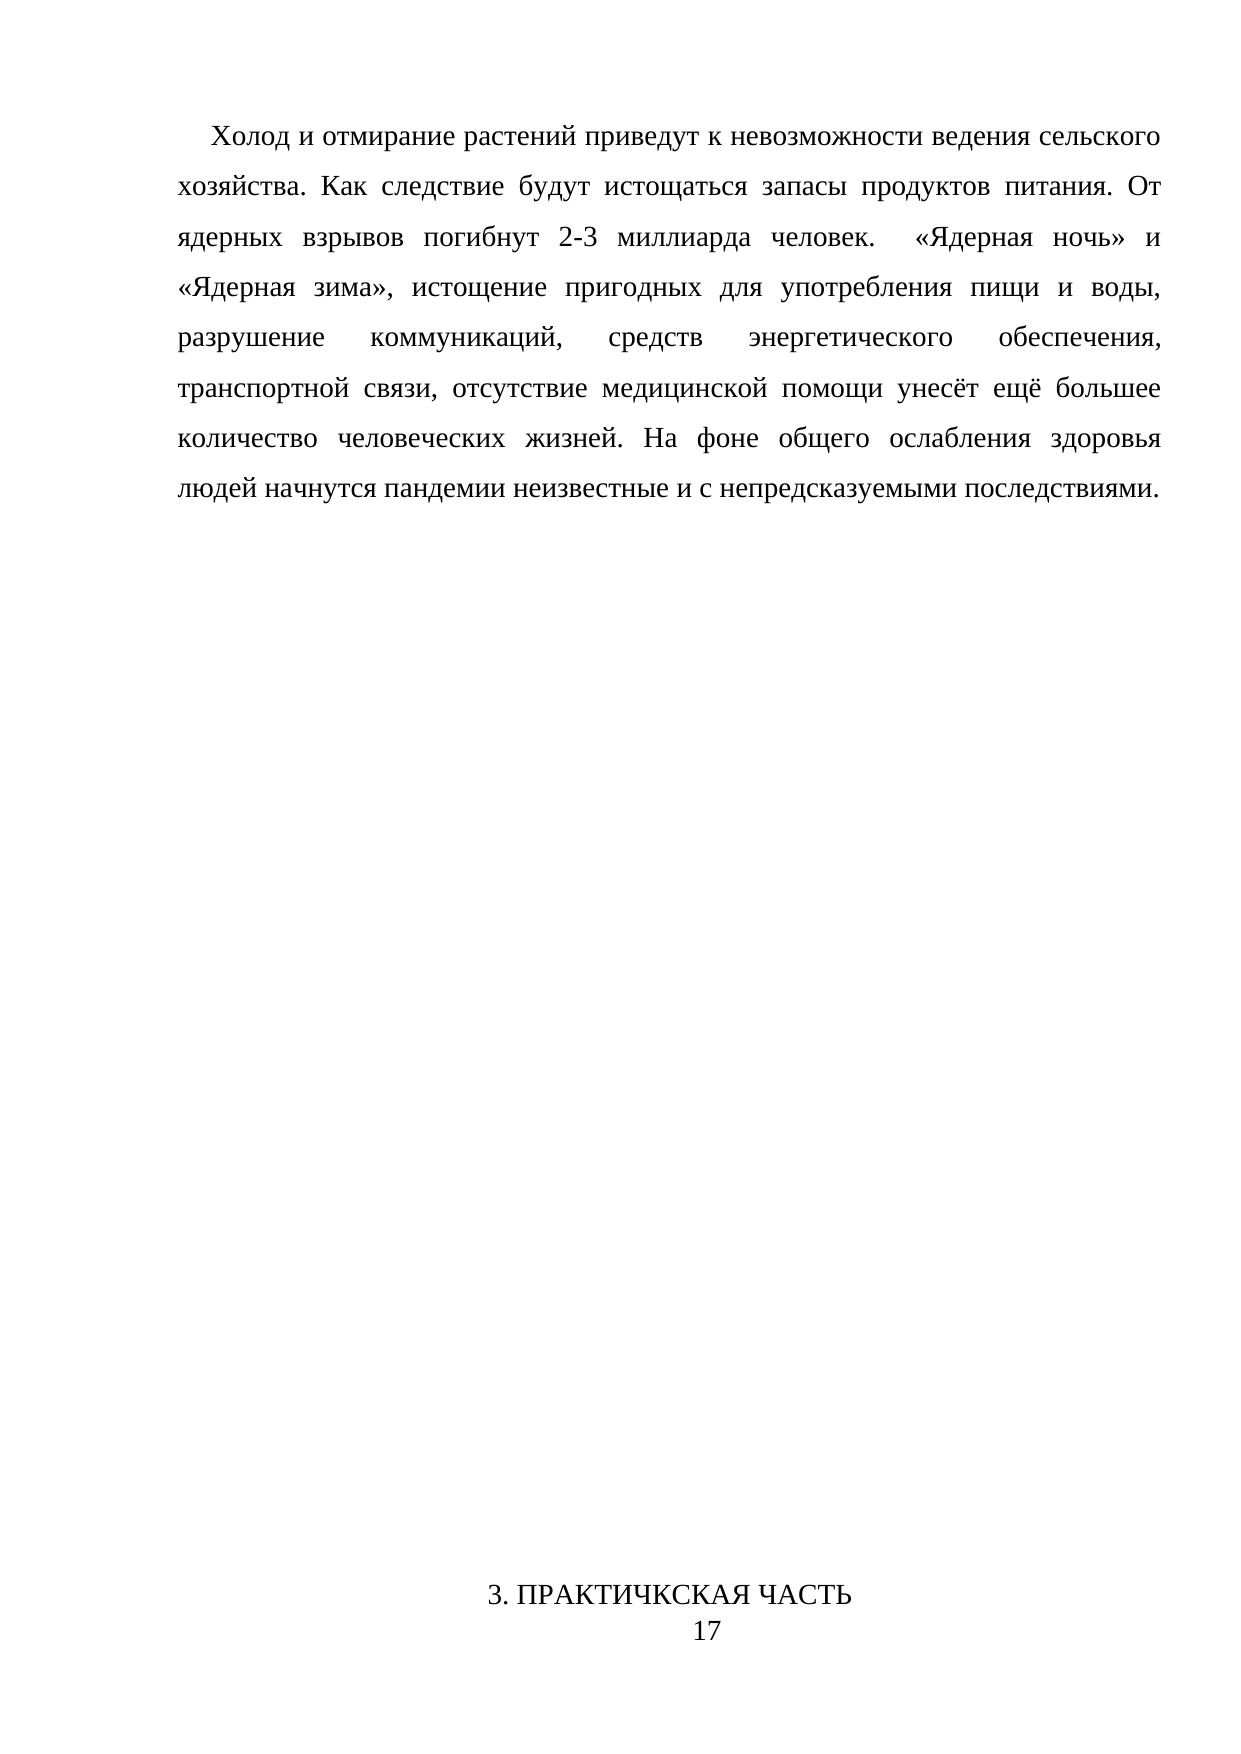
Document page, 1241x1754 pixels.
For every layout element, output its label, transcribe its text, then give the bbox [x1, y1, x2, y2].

text Холод и отмирание растений приведут к невозможности ведения сельского хозяйства. Как следствие будут истощаться запасы продуктов питания. От ядерных взрывов погибнут 2-3 миллиарда человек. «Ядерная ночь» и «Ядерная зима», истощение пригодных для употребления пищи и воды, разрушение коммуникаций, средств энергетического обеспечения, транспортной связи, отсутствие медицинской помощи унесёт ещё большее количество человеческих жизней. На фоне общего ослабления здоровья людей начнутся пандемии неизвестные и с непредсказуемыми последствиями. [177, 118, 1162, 504]
text 3. ПРАКТИЧКСКАЯ ЧАСТЬ [177, 1577, 1162, 1611]
